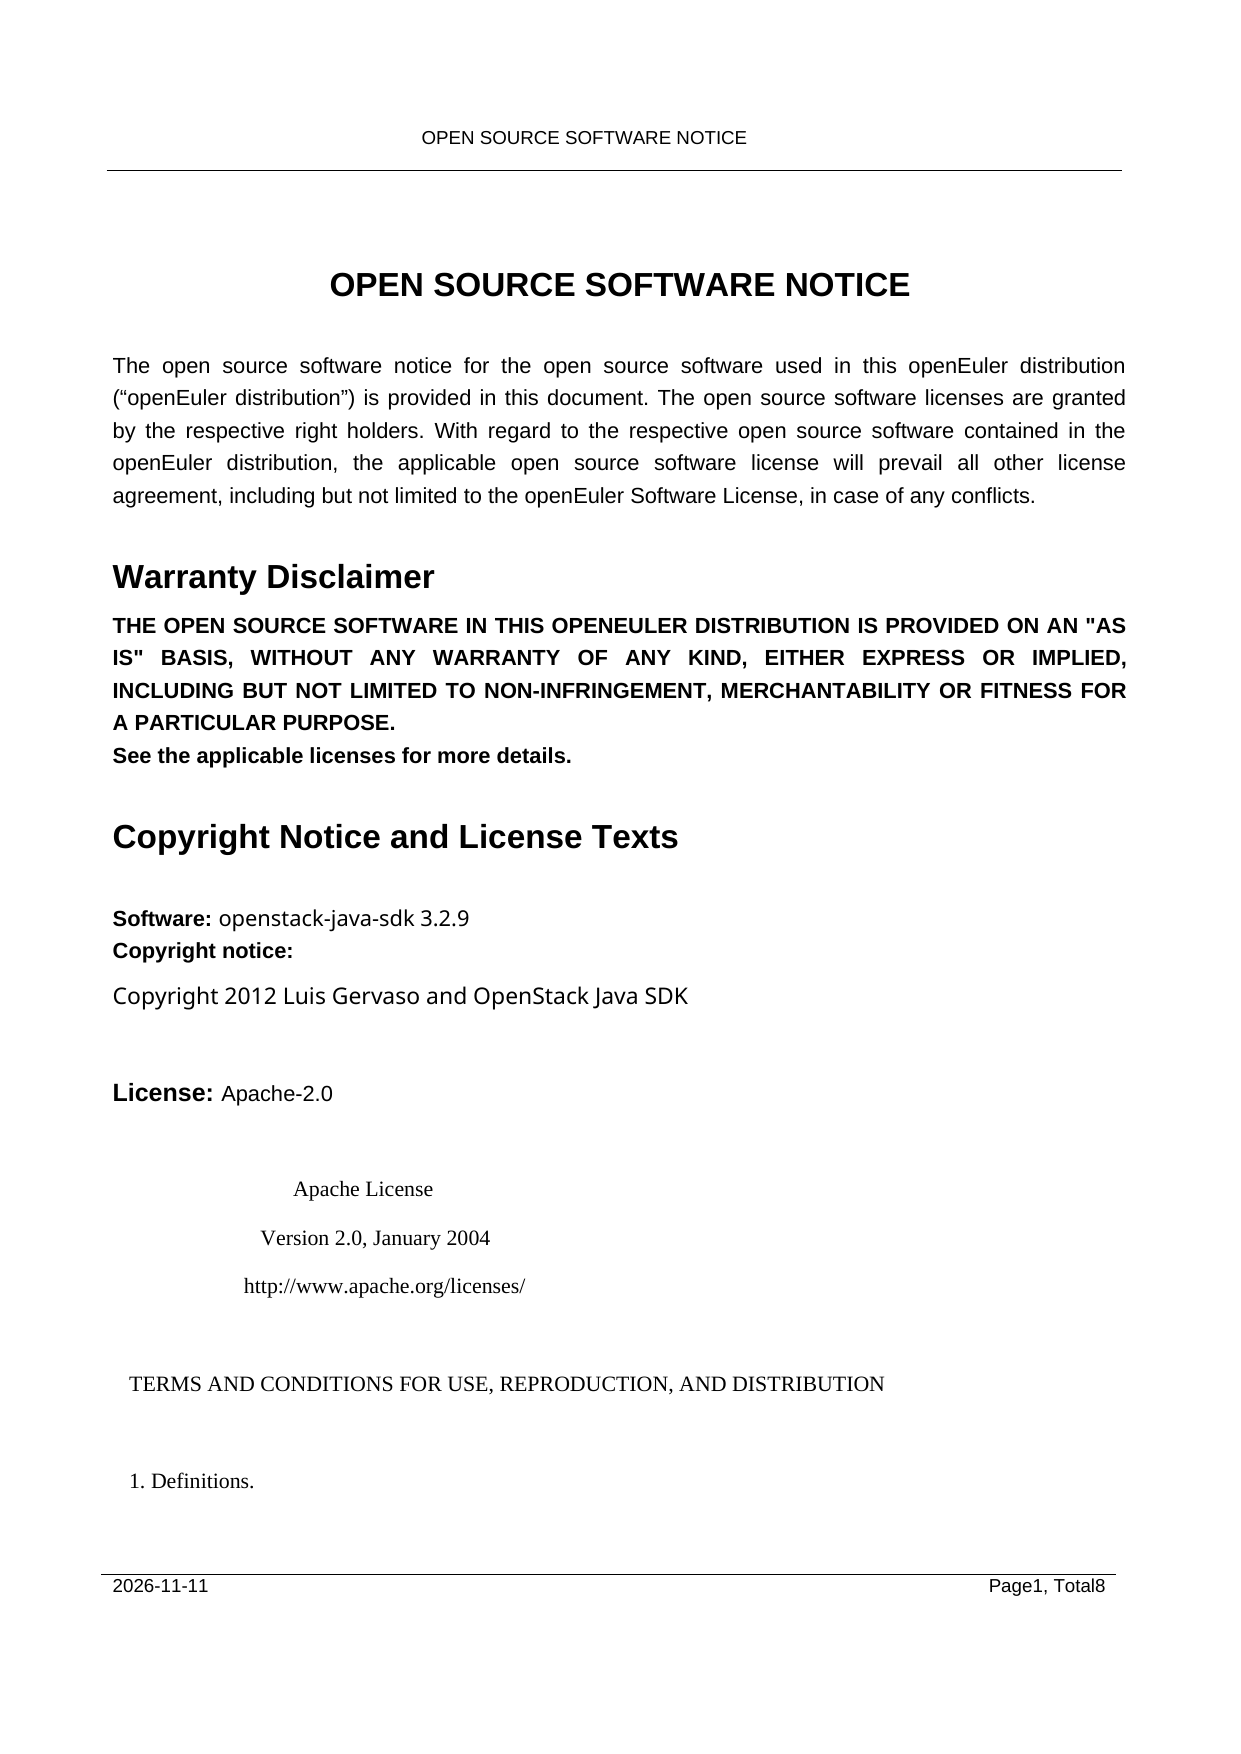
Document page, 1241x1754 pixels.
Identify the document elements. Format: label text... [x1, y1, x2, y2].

text Software: openstack-java-sdk 3.2.9 [112, 901, 1128, 934]
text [112, 1123, 1128, 1497]
text Warranty Disclaimer [112, 544, 1128, 609]
text License: Apache-2.0 [112, 1077, 1128, 1109]
text THE OPEN SOURCE SOFTWARE IN THIS OPENEULER DISTRIBUTION IS PROVIDED ON AN "AS IS" BASIS, WITHOUT ANY WARRANTY OF ANY KIND, EITHER EXPRESS OR IMPLIED, INCLUDING BUT NOT LIMITED TO NON-INFRINGEMENT, MERCHANTABILITY OR FITNESS FOR A PARTICULAR PURPOSE. See the applicable licenses for more details. [112, 609, 1128, 771]
text Copyright notice: [112, 934, 1128, 966]
text Copyright Notice and License Texts [112, 804, 1128, 869]
text The open source software notice for the open source software used in this openEuler distribution (“openEuler distribution”) is provided in this document. The open source software licenses are granted by the respective right holders. With regard to the respective open source software contained in the openEuler distribution, the applicable open source software license will prevail all other license agreement, including but not limited to the openEuler Software License, in case of any conflicts. [112, 349, 1128, 511]
text Copyright 2012 Luis Gervaso and OpenStack Java SDK [112, 979, 1128, 1060]
text OPEN SOURCE SOFTWARE NOTICE [112, 251, 1128, 316]
